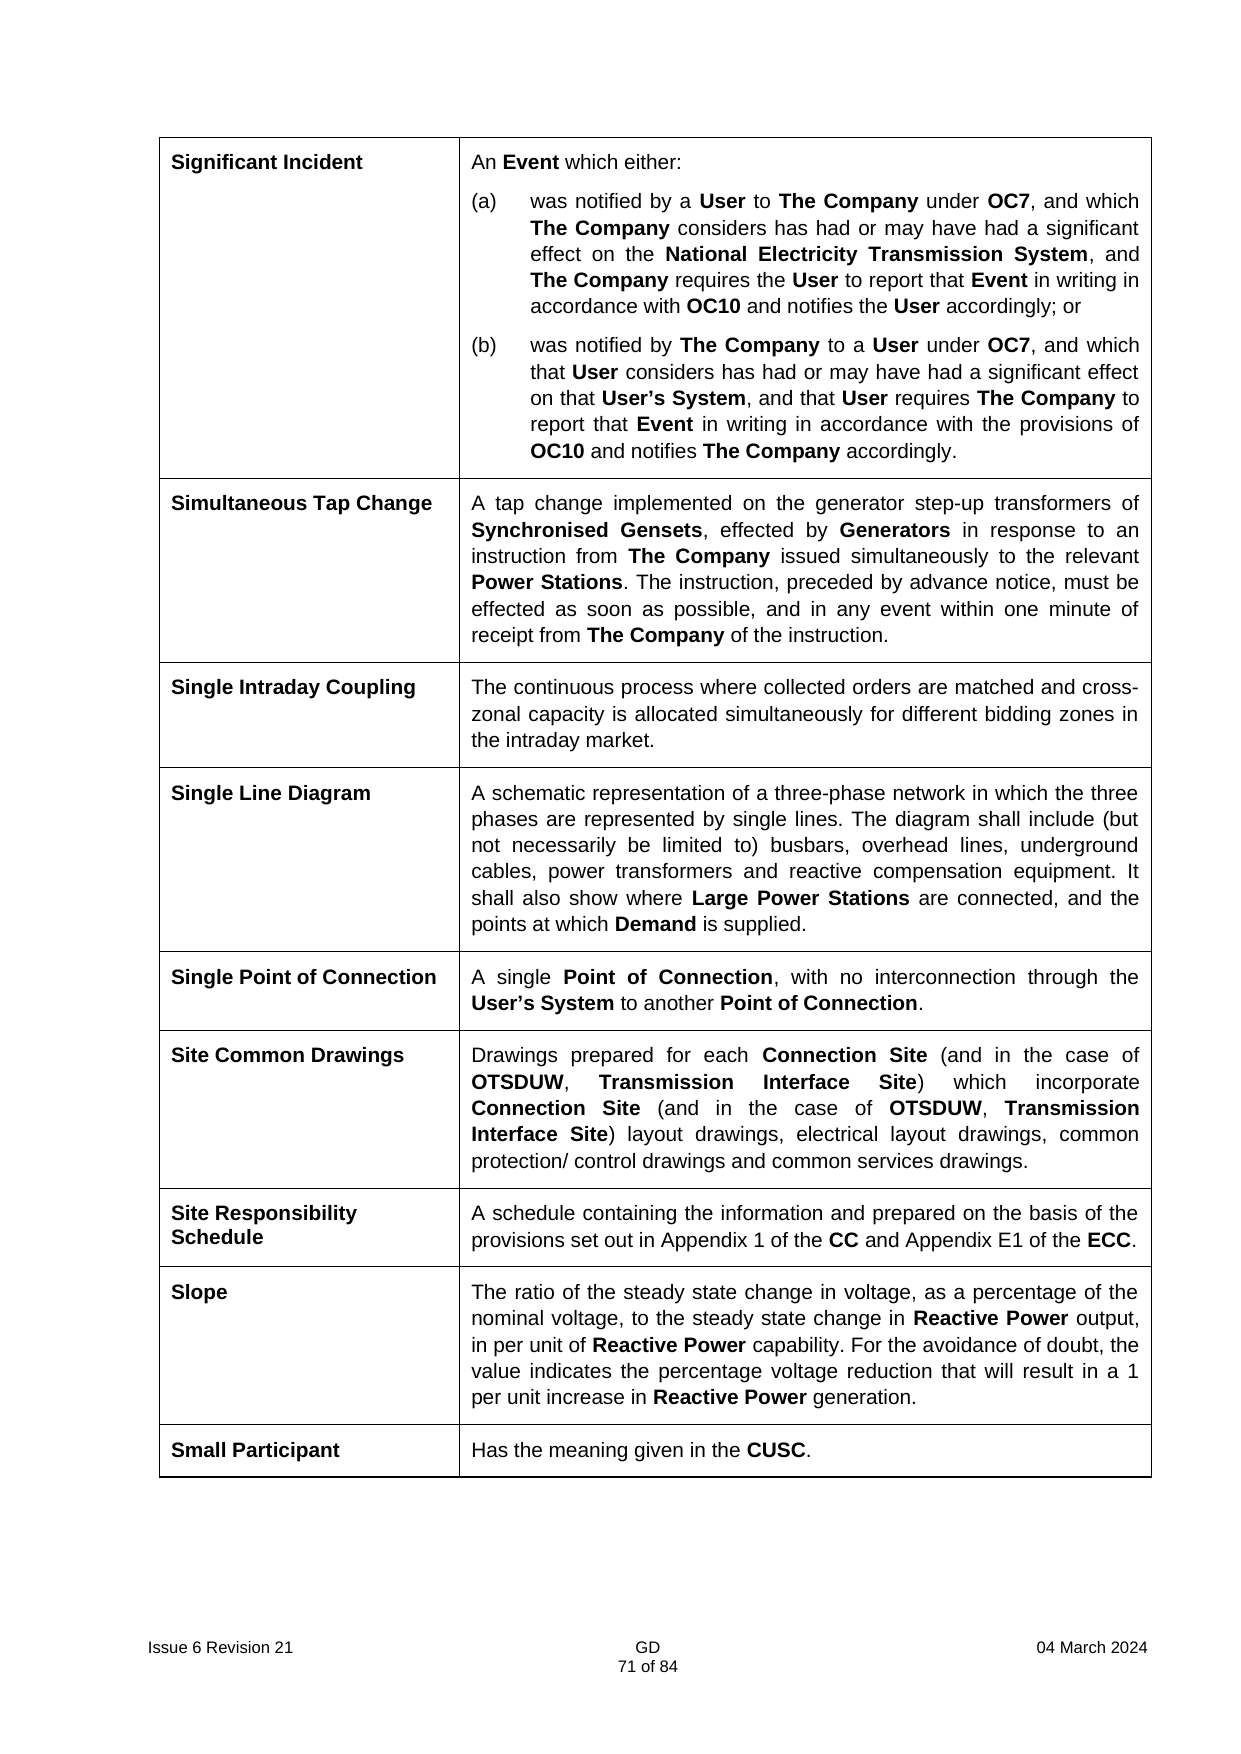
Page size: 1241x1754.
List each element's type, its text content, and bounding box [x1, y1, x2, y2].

table_cell An Event which either: (a) was notified by a User to The Company under OC7, and which The Company considers has had or may have had a significant effect on the National Electricity Transmission System, and The Company requires the User to report that Event in writing in accordance with OC10 and notifies the User accordingly; or (b) was notified by The Company to a User under OC7, and which that User considers has had or may have had a significant effect on that User’s System, and that User requires The Company to report that Event in writing in accordance with the provisions of OC10 and notifies The Company accordingly. [460, 138, 1151, 477]
table_cell A schedule containing the information and prepared on the basis of the provisions set out in Appendix 1 of the CC and Appendix E1 of the ECC. [460, 1189, 1151, 1266]
table_cell Slope [160, 1267, 459, 1424]
table_cell A single Point of Connection, with no interconnection through the User’s System to another Point of Connection. [460, 952, 1151, 1030]
table_cell The continuous process where collected orders are matched and cross-zonal capacity is allocated simultaneously for different bidding zones in the intraday market. [460, 663, 1151, 767]
table_cell Small Participant [160, 1425, 459, 1476]
table_cell The ratio of the steady state change in voltage, as a percentage of the nominal voltage, to the steady state change in Reactive Power output, in per unit of Reactive Power capability. For the avoidance of doubt, the value indicates the percentage voltage reduction that will result in a 1 per unit increase in Reactive Power generation. [460, 1267, 1151, 1424]
table_cell Site Common Drawings [160, 1031, 459, 1187]
table_cell Site Responsibility Schedule [160, 1189, 459, 1266]
table_cell Single Point of Connection [160, 952, 459, 1030]
table_cell Drawings prepared for each Connection Site (and in the case of OTSDUW, Transmission Interface Site) which incorporate Connection Site (and in the case of OTSDUW, Transmission Interface Site) layout drawings, electrical layout drawings, common protection/ control drawings and common services drawings. [460, 1031, 1151, 1187]
table_cell Single Line Diagram [160, 768, 459, 951]
table_cell Simultaneous Tap Change [160, 479, 459, 662]
table_cell Has the meaning given in the CUSC. [460, 1425, 1151, 1476]
table_cell A tap change implemented on the generator step-up transformers of Synchronised Gensets, effected by Generators in response to an instruction from The Company issued simultaneously to the relevant Power Stations. The instruction, preceded by advance notice, must be effected as soon as possible, and in any event within one minute of receipt from The Company of the instruction. [460, 479, 1151, 662]
table_cell Significant Incident [160, 138, 459, 477]
table_cell A schematic representation of a three-phase network in which the three phases are represented by single lines. The diagram shall include (but not necessarily be limited to) busbars, overhead lines, underground cables, power transformers and reactive compensation equipment. It shall also show where Large Power Stations are connected, and the points at which Demand is supplied. [460, 768, 1151, 951]
table_cell Single Intraday Coupling [160, 663, 459, 767]
